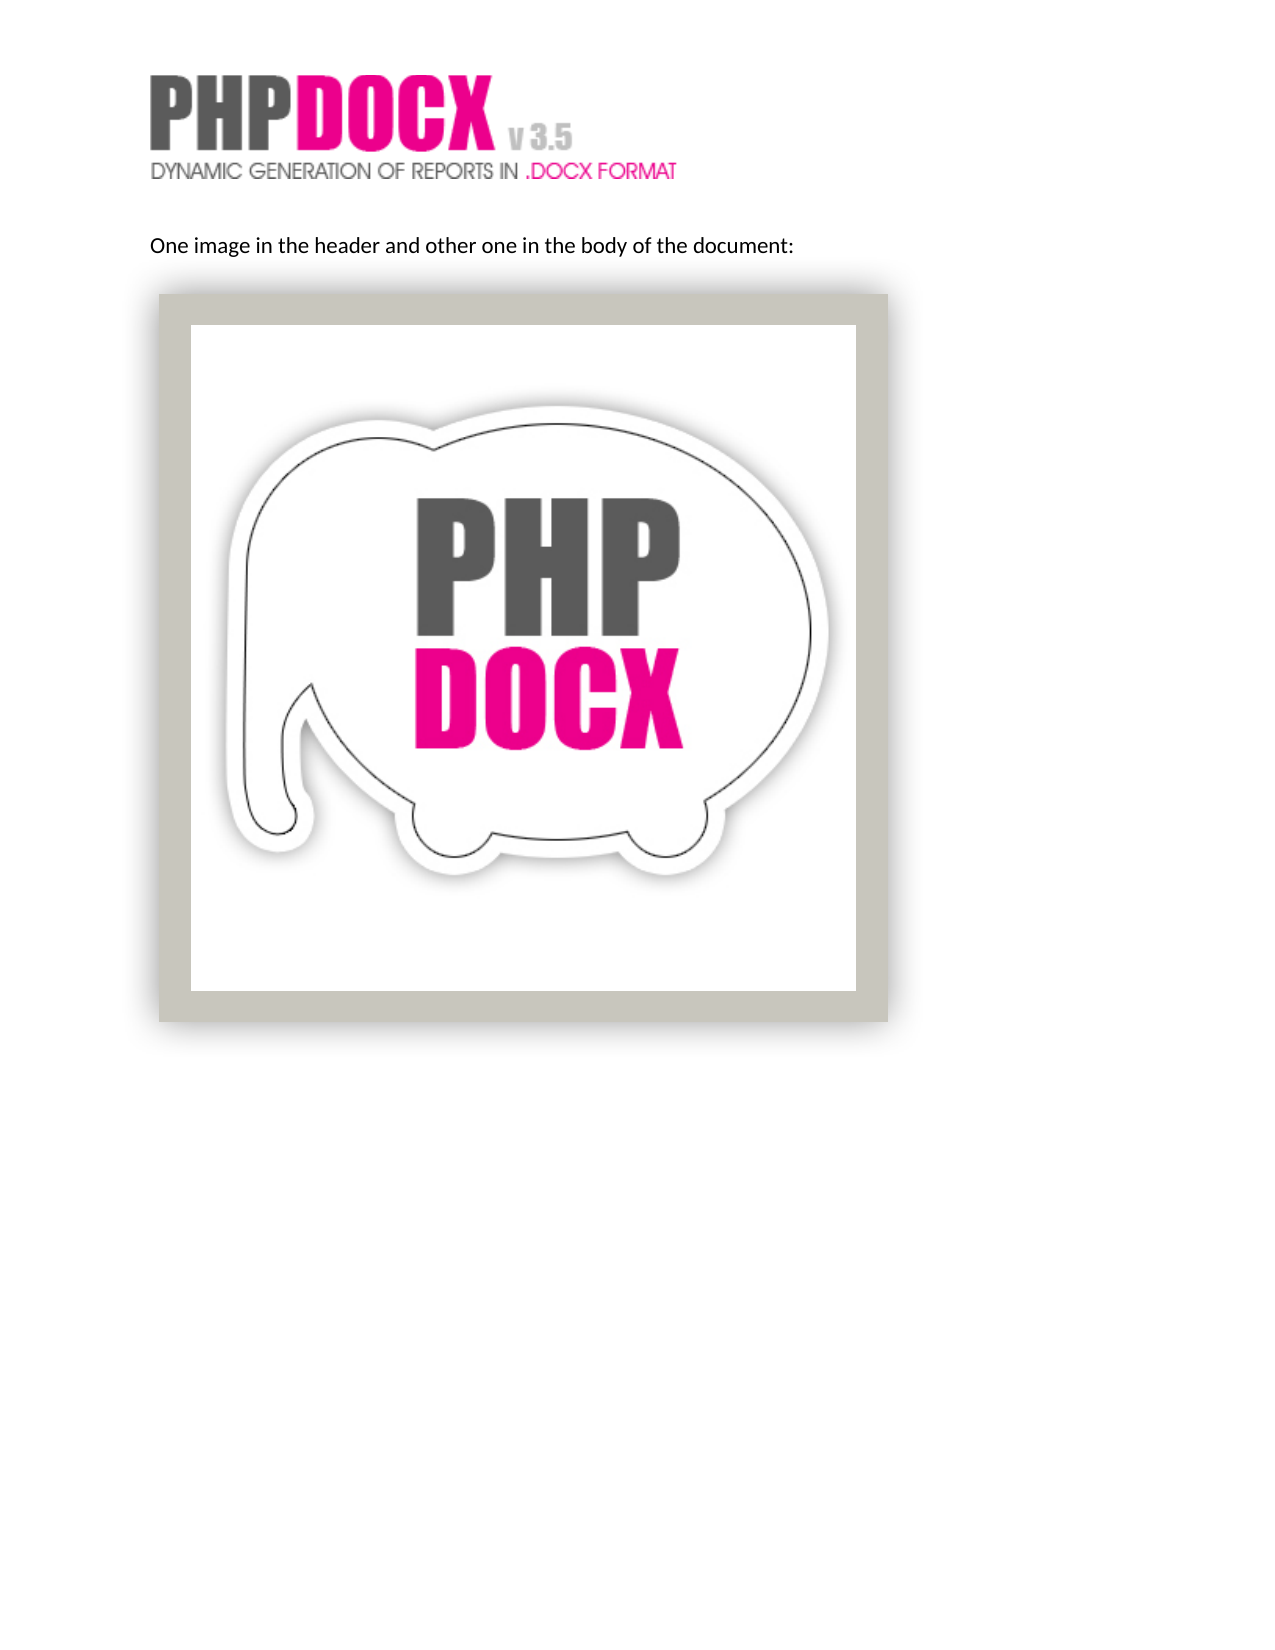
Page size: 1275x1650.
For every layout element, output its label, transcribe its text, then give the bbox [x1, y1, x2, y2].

text One image in the header and other one in the body of the document: [150, 232, 1125, 259]
picture [191, 325, 856, 991]
picture [150, 75, 677, 179]
